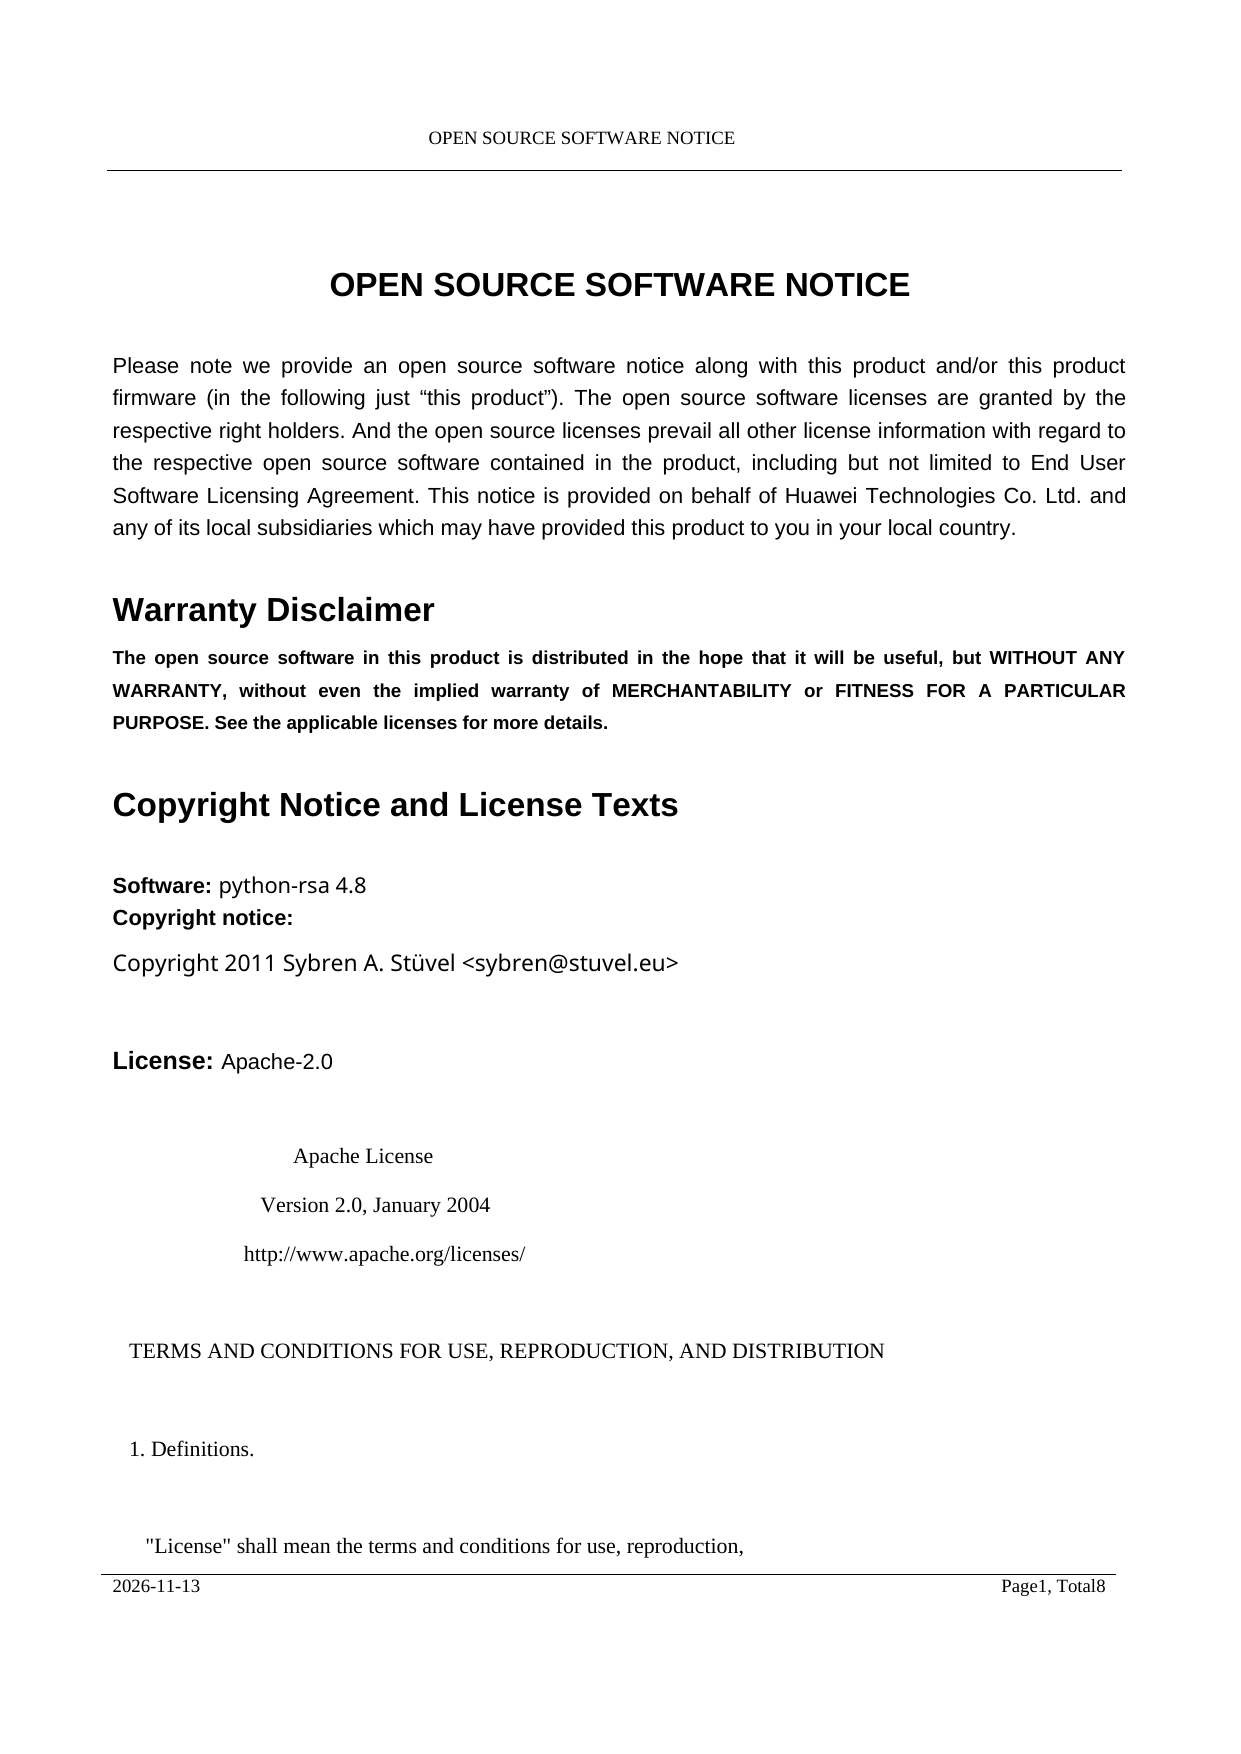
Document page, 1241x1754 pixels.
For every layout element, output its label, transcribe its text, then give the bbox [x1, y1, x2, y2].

text Warranty Disclaimer [112, 576, 1128, 641]
text License: Apache-2.0 [112, 1044, 1128, 1077]
text Copyright 2011 Sybren A. Stüvel <sybren@stuvel.eu> [112, 947, 1128, 1028]
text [112, 1091, 1128, 1562]
text Please note we provide an open source software notice along with this product and/or this product firmware (in the following just “this product”). The open source software licenses are granted by the respective right holders. And the open source licenses prevail all other license information with regard to the respective open source software contained in the product, including but not limited to End User Software Licensing Agreement. This notice is provided on behalf of Huawei Technologies Co. Ltd. and any of its local subsidiaries which may have provided this product to you in your local country. [112, 349, 1128, 544]
text Copyright notice: [112, 901, 1128, 934]
text The open source software in this product is distributed in the hope that it will be useful, but WITHOUT ANY WARRANTY, without even the implied warranty of MERCHANTABILITY or FITNESS FOR A PARTICULAR PURPOSE. See the applicable licenses for more details. [112, 641, 1128, 739]
text Copyright Notice and License Texts [112, 771, 1128, 836]
text OPEN SOURCE SOFTWARE NOTICE [112, 251, 1128, 316]
text Software: python-rsa 4.8 [112, 869, 1128, 901]
